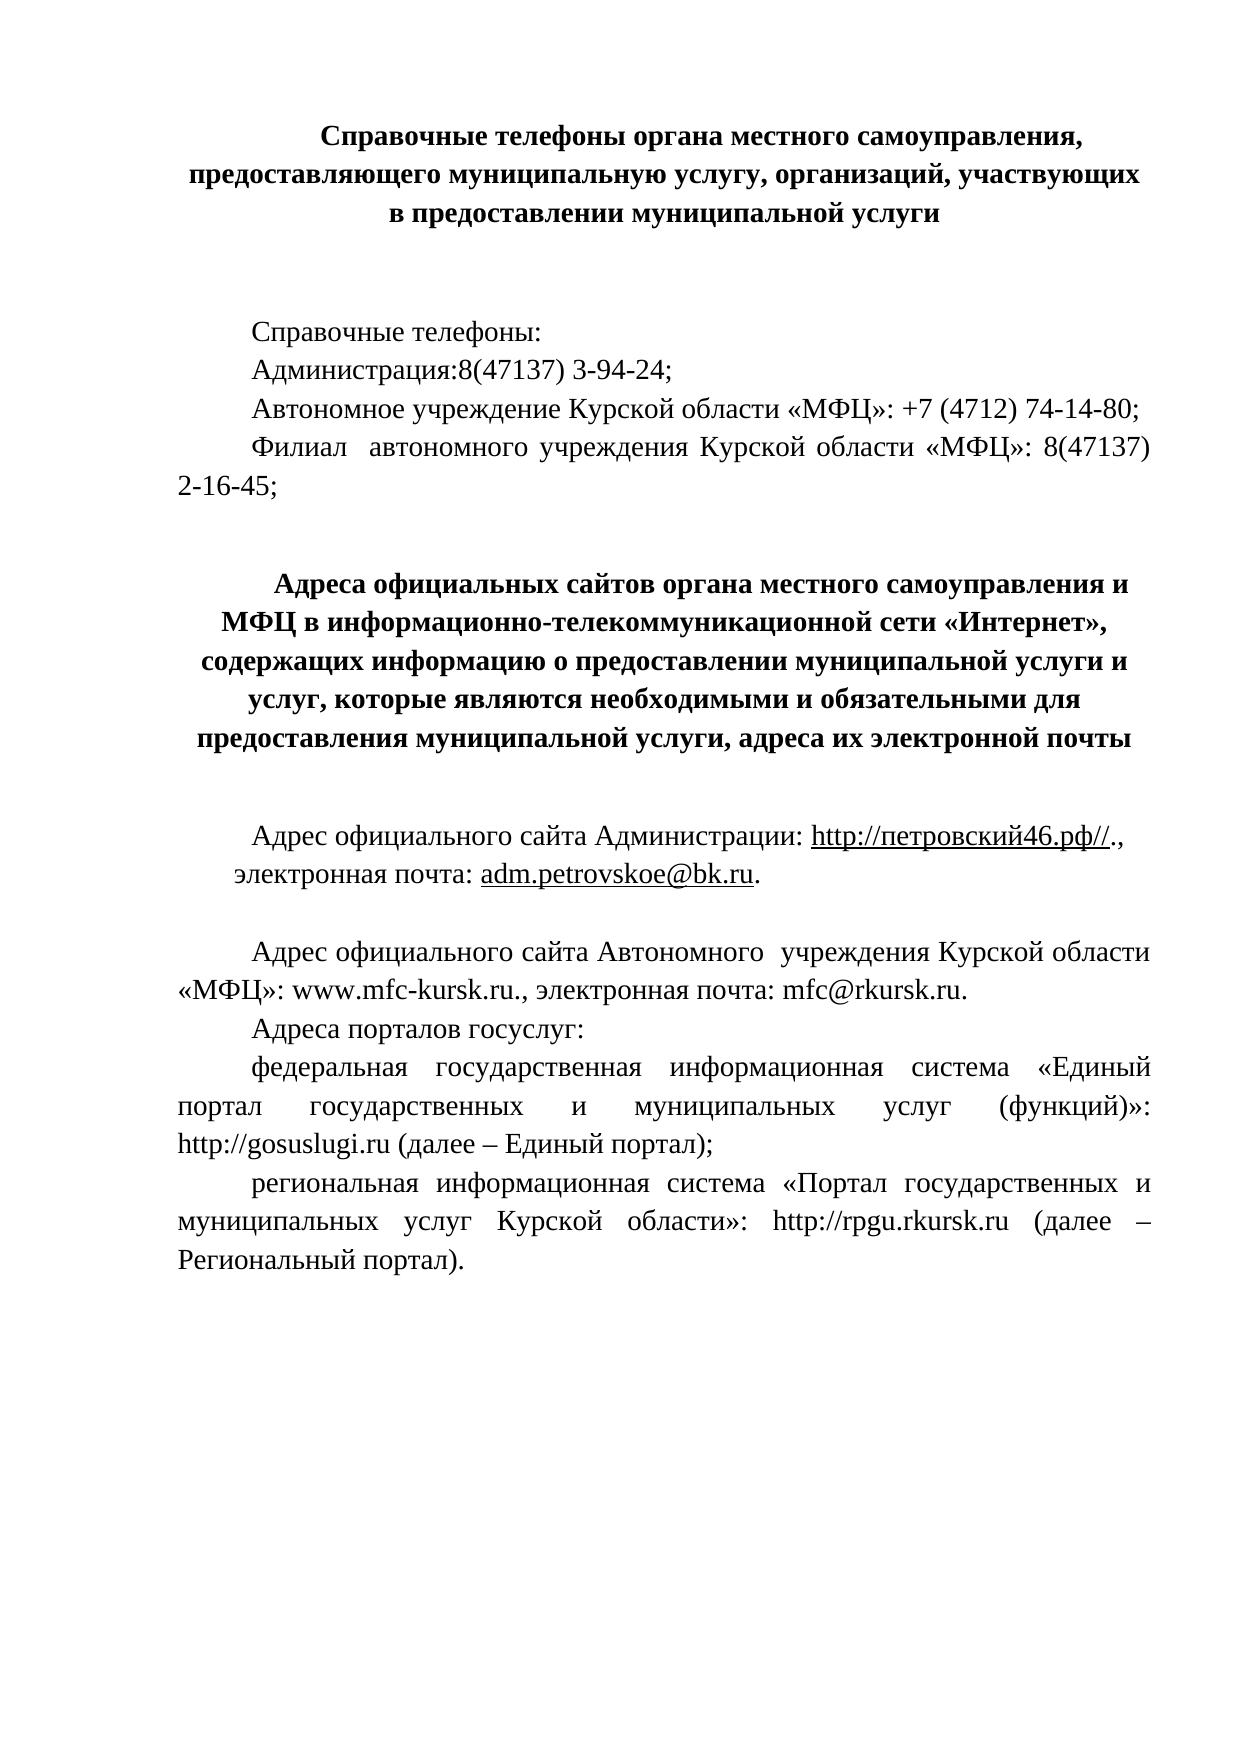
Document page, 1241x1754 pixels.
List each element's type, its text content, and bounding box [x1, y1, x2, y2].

text региональная информационная система «Портал государственных и муниципальных услуг Курской области»: http://rpgu.rkursk.ru (далее – Региональный портал). [177, 1165, 1152, 1276]
text Автономное учреждение Курской области «МФЦ»: +7 (4712) 74-14-80; [177, 391, 1152, 424]
text Администрация:8(47137) 3-94-24; [177, 352, 1152, 386]
text Филиал автономного учреждения Курской области «МФЦ»: 8(47137) 2-16-45; [177, 429, 1152, 502]
text Адрес официального сайта Автономного учреждения Курской области «МФЦ»: www.mfc-kursk.ru., электронная почта: mfc@rkursk.ru. [177, 934, 1152, 1006]
text федеральная государственная информационная система «Единый портал государственных и муниципальных услуг (функций)»: http://gosuslugi.ru (далее – Единый портал); [177, 1049, 1152, 1160]
text Адреса порталов госуслуг: [177, 1011, 1152, 1044]
text Адрес официального сайта Администрации: http://петровский46.рф//., [177, 818, 1152, 852]
text Справочные телефоны: [177, 314, 1152, 347]
text электронная почта: adm.petrovskoe@bk.ru. [177, 857, 1152, 890]
text Справочные телефоны органа местного самоуправления, предоставляющего муниципальную услугу, организаций, участвующих в предоставлении муниципальной услуги [177, 118, 1152, 229]
text Адреса официальных сайтов органа местного самоуправления и МФЦ в информационно-телекоммуникационной сети «Интернет», содержащих информацию о предоставлении муниципальной услуги и услуг, которые являются необходимыми и обязательными для предоставления муниципальной услуги, адреса их электронной почты [177, 566, 1152, 754]
